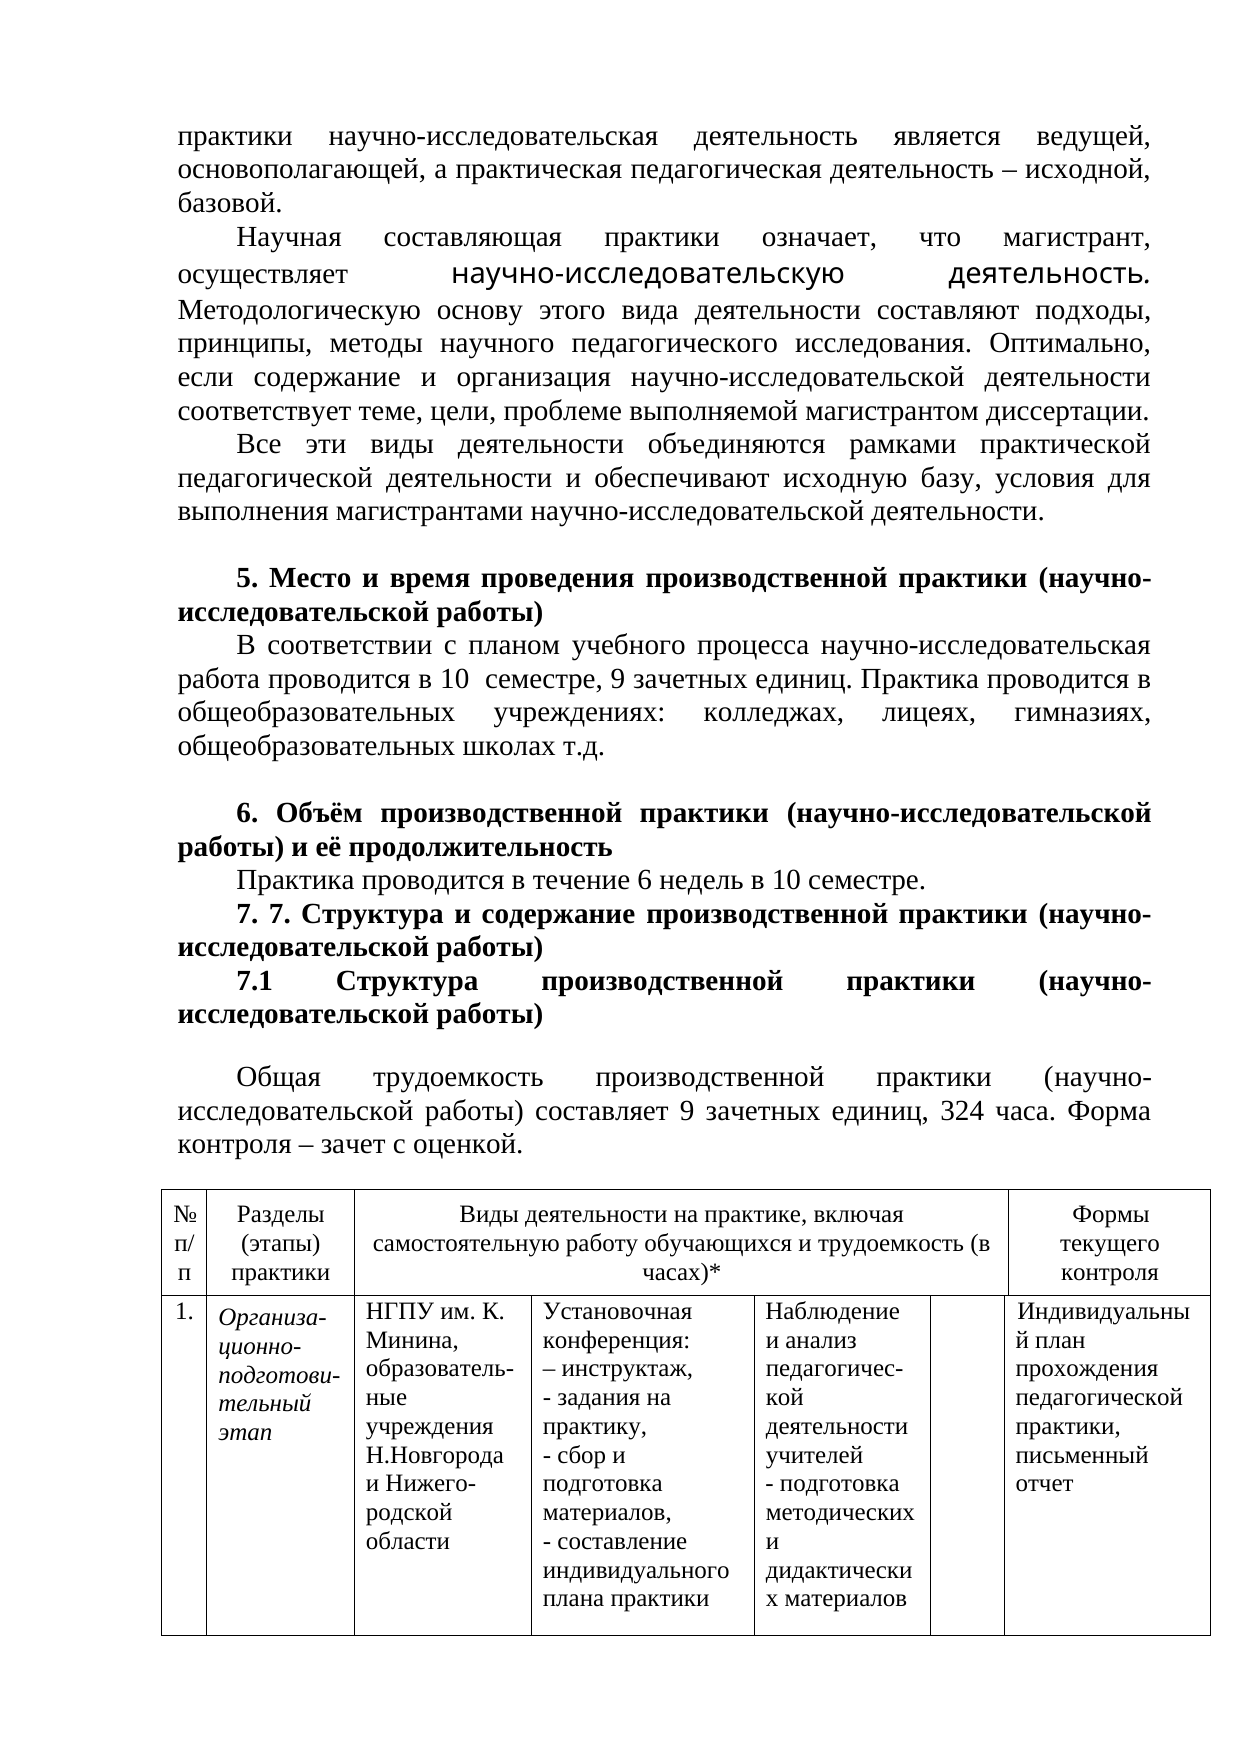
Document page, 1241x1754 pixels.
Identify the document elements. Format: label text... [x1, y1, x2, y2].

text 7.1 Структура производственной практики (научно-исследовательской работы) [177, 963, 1152, 1030]
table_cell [355, 1296, 531, 1635]
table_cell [207, 1296, 354, 1635]
table_header Формы текущего контроля [1009, 1190, 1210, 1295]
table_header №п/п [162, 1190, 206, 1295]
text Научная составляющая практики означает, что магистрант, осуществляет научно-исследовательскую деятельность. Методологическую основу этого вида деятельности составляют подходы, принципы, методы научного педагогического исследования. Оптимально, если содержание и организация научно-исследовательской деятельности соответствует теме, цели, проблеме выполняемой магистрантом диссертации. [177, 219, 1152, 426]
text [177, 118, 1152, 219]
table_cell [755, 1296, 930, 1635]
table_cell 1. [162, 1296, 206, 1635]
text Все эти виды деятельности объединяются рамками практической педагогической деятельности и обеспечивают исходную базу, условия для выполнения магистрантами научно-исследовательской деятельности. [177, 426, 1152, 527]
text Практика проводится в течение 6 недель в 10 семестре. [177, 862, 1152, 896]
text 7. 7. Структура и содержание производственной практики (научно-исследовательской работы) [177, 896, 1152, 963]
text Общая трудоемкость производственной практики (научно-исследовательской работы) составляет 9 зачетных единиц, 324 часа. Форма контроля – зачет с оценкой. [177, 1059, 1152, 1160]
table_header Разделы (этапы) практики [207, 1190, 354, 1295]
table_header Виды деятельности на практике, включая самостоятельную работу обучающихся и трудоемкость (в часах)* [355, 1190, 1008, 1295]
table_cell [1005, 1296, 1210, 1635]
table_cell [532, 1296, 754, 1635]
text В соответствии с планом учебного процесса научно-исследовательская работа проводится в 10 семестре, 9 зачетных единиц. Практика проводится в общеобразовательных учреждениях: колледжах, лицеях, гимназиях, общеобразовательных школах т.д. [177, 627, 1152, 762]
text 6. Объём производственной практики (научно-исследовательской работы) и её продолжительность [177, 795, 1152, 862]
table_cell [931, 1296, 1004, 1635]
text 5. Место и время проведения производственной практики (научно-исследовательской работы) [177, 560, 1152, 627]
